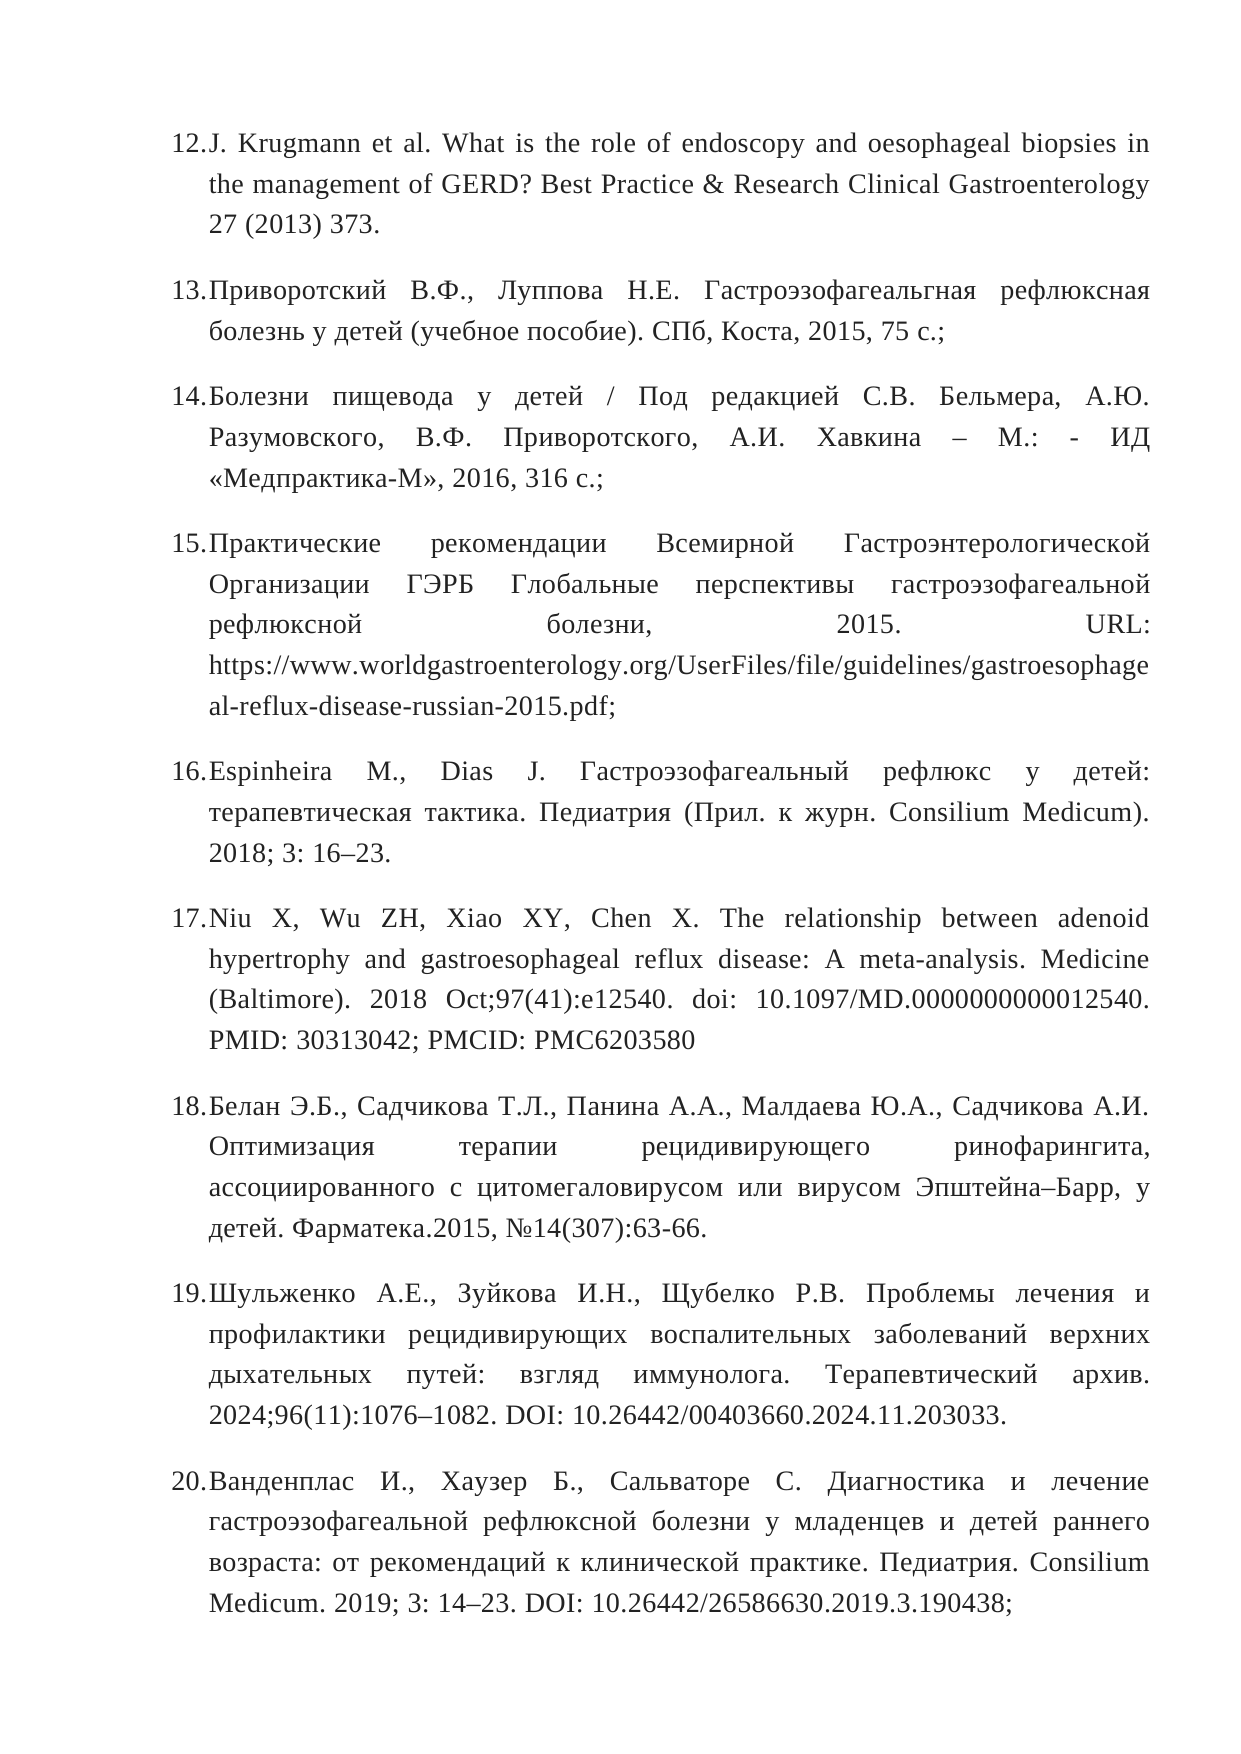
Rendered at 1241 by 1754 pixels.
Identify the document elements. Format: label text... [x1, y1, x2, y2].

list Белан Э.Б., Садчикова Т.Л., Панина А.А., Малдаева Ю.А., Садчикова А.И. Оптимизация терапии рецидивирующего ринофарингита, ассоциированного с цитомегаловирусом или вирусом Эпштейна–Барр, у детей. Фарматека.2015, №14(307):63-66. [171, 1081, 1152, 1243]
list Espinheira M., Dias J. Гастроэзофагеальный рефлюкс у детей: терапевтическая тактика. Педиатрия (Прил. к журн. Consilium Medicum). 2018; 3: 16–23. [171, 746, 1152, 868]
list Болезни пищевода у детей / Под редакцией С.В. Бельмера, А.Ю. Разумовского, В.Ф. Приворотского, А.И. Хавкина – М.: - ИД «Медпрактика-М», 2016, 316 с.; [171, 371, 1152, 493]
list Практические рекомендации Всемирной Гастроэнтерологической Организации ГЭРБ Глобальные перспективы гастроэзофагеальной рефлюксной болезни, 2015. URL: https://www.worldgastroenterology.org/UserFiles/file/guidelines/gastroesophageal-reflux-disease-russian-2015.pdf; [171, 518, 1152, 721]
list Приворотский В.Ф., Луппова Н.Е. Гастроэзофагеальгная рефлюксная болезнь у детей (учебное пособие). СПб, Коста, 2015, 75 с.; [171, 265, 1152, 346]
list Шульженко А.Е., Зуйкова И.Н., Щубелко Р.В. Проблемы лечения и профилактики рецидивирующих воспалительных заболеваний верхних дыхательных путей: взгляд иммунолога. Терапевтический архив. 2024;96(11):1076–1082. DOI: 10.26442/00403660.2024.11.203033. [171, 1268, 1152, 1431]
list Ванденплас И., Хаузер Б., Сальваторе С. Диагностика и лечение гастроэзофагеальной рефлюксной болезни у младенцев и детей раннего возраста: от рекомендаций к клинической практике. Педиатрия. Consilium Medicum. 2019; 3: 14–23. DOI: 10.26442/26586630.2019.3.190438; [171, 1456, 1152, 1618]
list Niu X, Wu ZH, Xiao XY, Chen X. The relationship between adenoid hypertrophy and gastroesophageal reflux disease: A meta-analysis. Medicine (Baltimore). 2018 Oct;97(41):e12540. doi: 10.1097/MD.0000000000012540. PMID: 30313042; PMCID: PMC6203580 [171, 893, 1152, 1056]
list J. Krugmann et al. What is the role of endoscopy and oesophageal biopsies in the management of GERD? Best Practice & Research Clinical Gastroenterology 27 (2013) 373. [171, 118, 1152, 240]
